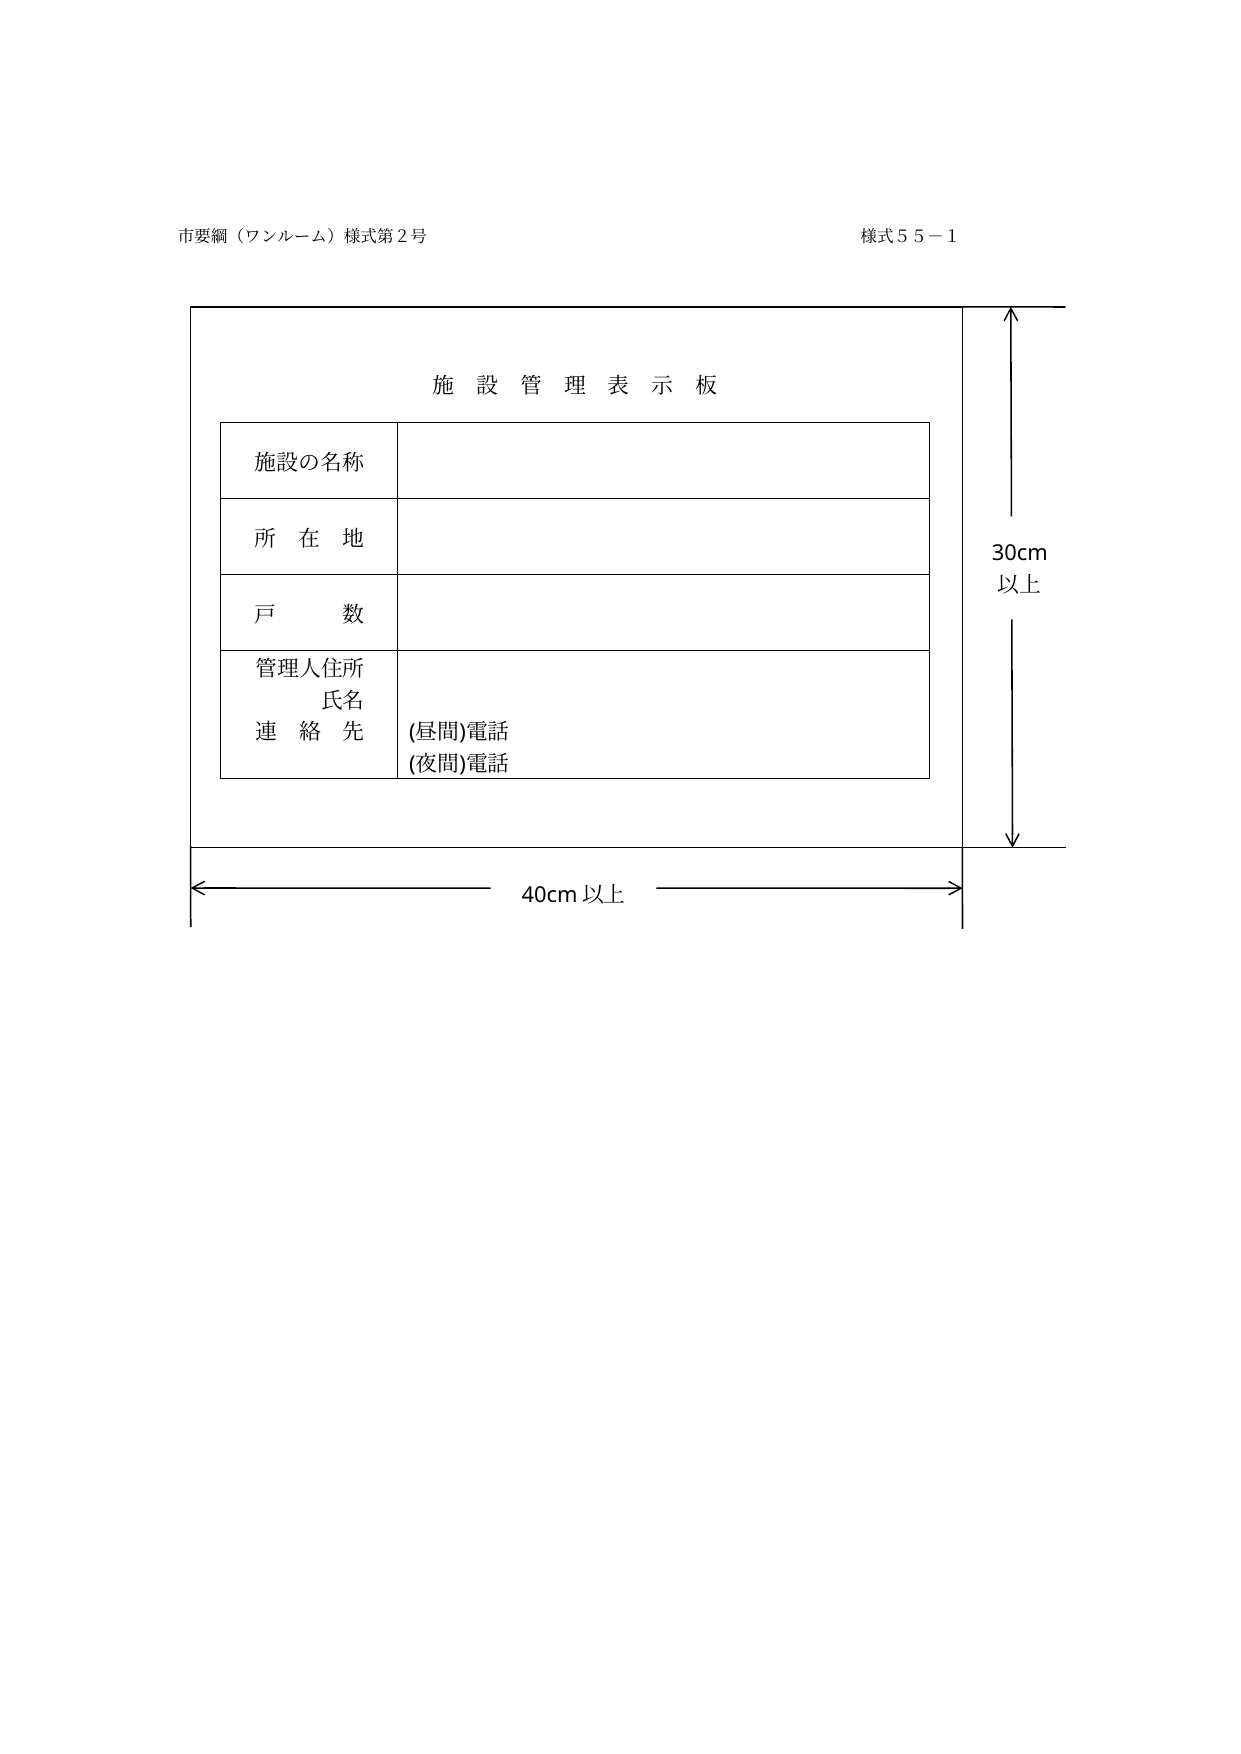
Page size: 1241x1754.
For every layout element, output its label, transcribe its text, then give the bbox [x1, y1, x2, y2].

text 市要綱（ワンルーム）様式第２号 様式５５－１ [177, 217, 1063, 254]
